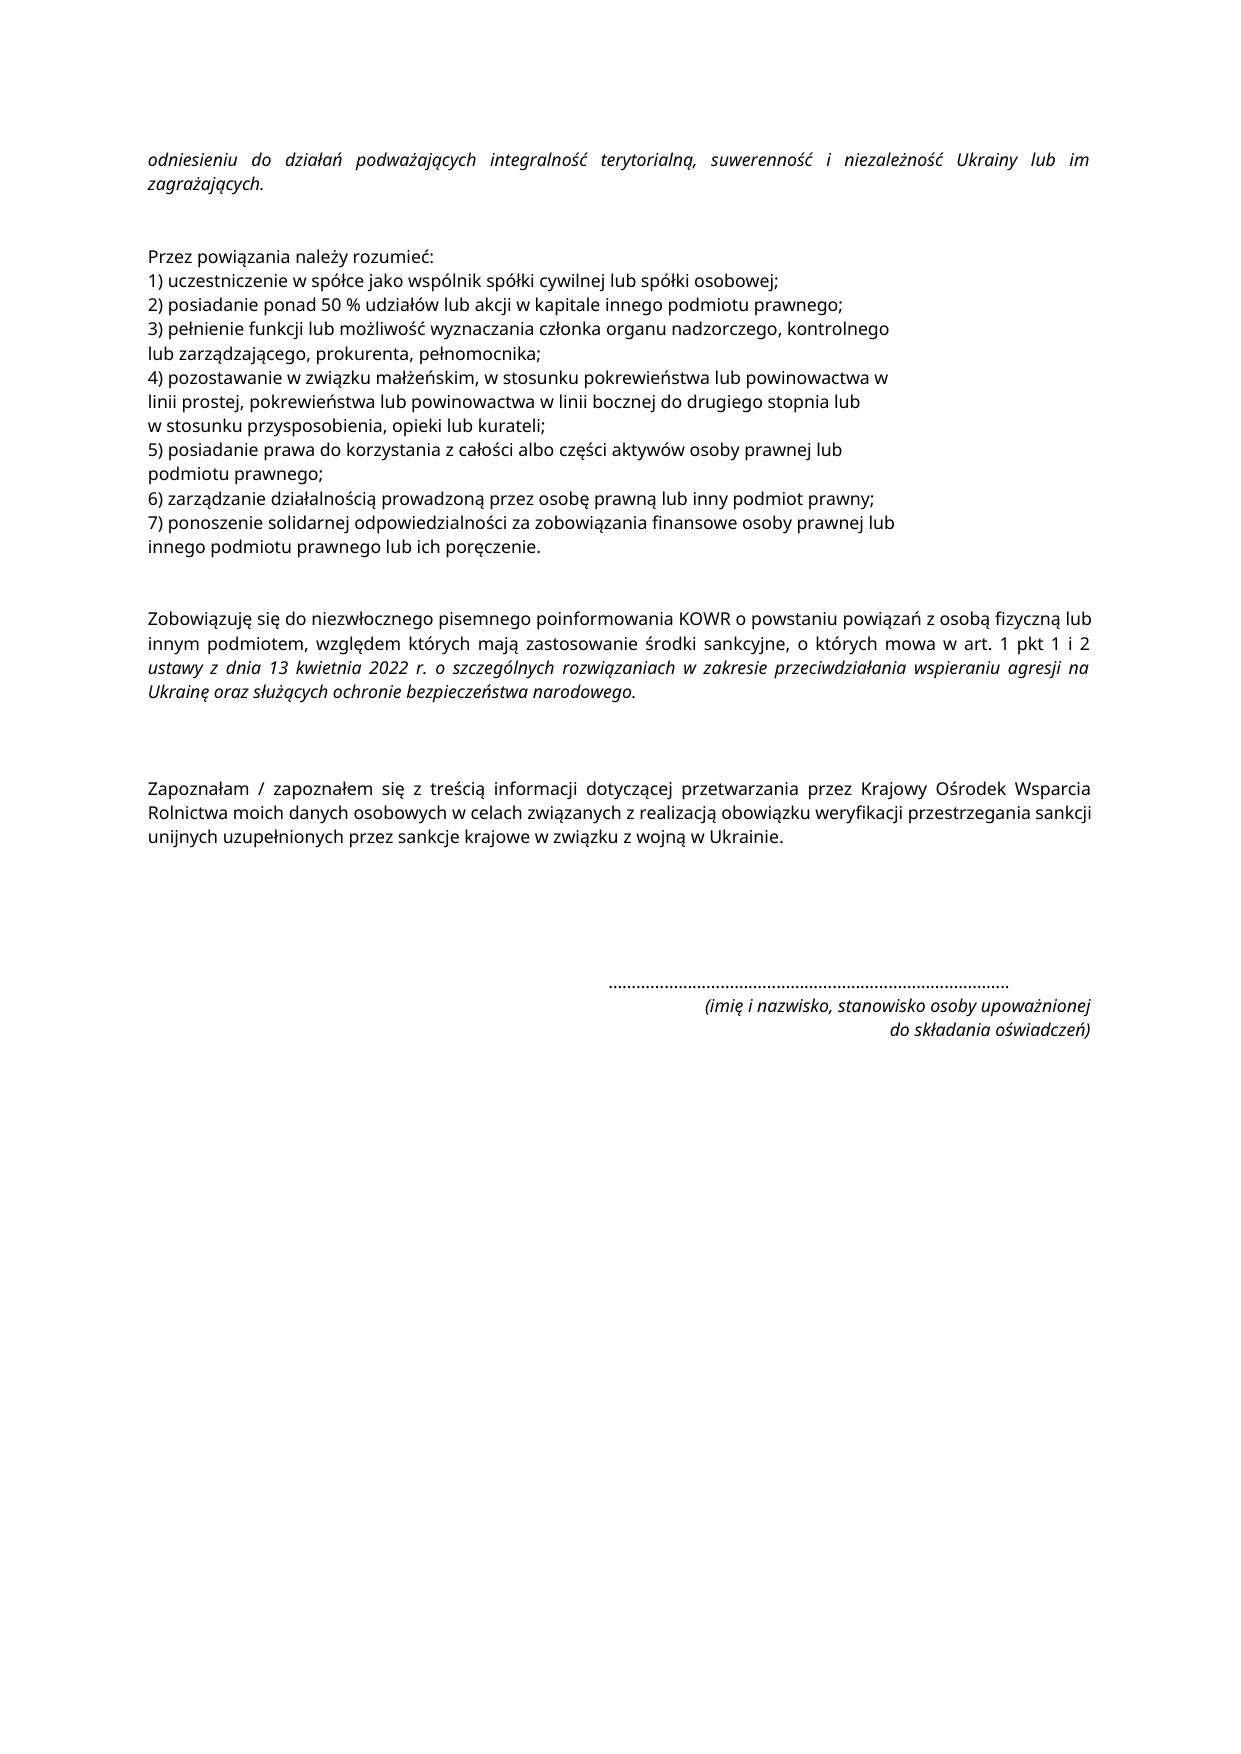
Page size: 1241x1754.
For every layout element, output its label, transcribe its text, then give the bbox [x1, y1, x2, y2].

text podmiotu prawnego; [148, 462, 1093, 486]
text ………………………………………………………………………….. [148, 969, 1093, 993]
text w stosunku przysposobienia, opieki lub kurateli; [148, 413, 1093, 438]
text do składania oświadczeń) [148, 1018, 1093, 1042]
text lub zarządzającego, prokurenta, pełnomocnika; [148, 341, 1093, 365]
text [148, 148, 1093, 196]
text 3) pełnienie funkcji lub możliwość wyznaczania członka organu nadzorczego, kontrolnego [148, 317, 1093, 341]
text linii prostej, pokrewieństwa lub powinowactwa w linii bocznej do drugiego stopnia lub [148, 389, 1093, 413]
text Zobowiązuję się do niezwłocznego pisemnego poinformowania KOWR o powstaniu powiązań z osobą fizyczną lub innym podmiotem, względem których mają zastosowanie środki sankcyjne, o których mowa w art. 1 pkt 1 i 2 ustawy z dnia 13 kwietnia 2022 r. o szczególnych rozwiązaniach w zakresie przeciwdziałania wspieraniu agresji na Ukrainę oraz służących ochronie bezpieczeństwa narodowego. [148, 607, 1093, 703]
text 6) zarządzanie działalnością prowadzoną przez osobę prawną lub inny podmiot prawny; [148, 486, 1093, 510]
text (imię i nazwisko, stanowisko osoby upoważnionej [148, 993, 1093, 1018]
text 7) ponoszenie solidarnej odpowiedzialności za zobowiązania finansowe osoby prawnej lub [148, 510, 1093, 534]
text 4) pozostawanie w związku małżeńskim, w stosunku pokrewieństwa lub powinowactwa w [148, 365, 1093, 389]
text Zapoznałam / zapoznałem się z treścią informacji dotyczącej przetwarzania przez Krajowy Ośrodek Wsparcia Rolnictwa moich danych osobowych w celach związanych z realizacją obowiązku weryfikacji przestrzegania sankcji unijnych uzupełnionych przez sankcje krajowe w związku z wojną w Ukrainie. [148, 776, 1093, 848]
text 2) posiadanie ponad 50 % udziałów lub akcji w kapitale innego podmiotu prawnego; [148, 293, 1093, 317]
text Przez powiązania należy rozumieć: [148, 244, 1093, 268]
text innego podmiotu prawnego lub ich poręczenie. [148, 534, 1093, 558]
text 5) posiadanie prawa do korzystania z całości albo części aktywów osoby prawnej lub [148, 438, 1093, 462]
text 1) uczestniczenie w spółce jako wspólnik spółki cywilnej lub spółki osobowej; [148, 268, 1093, 293]
